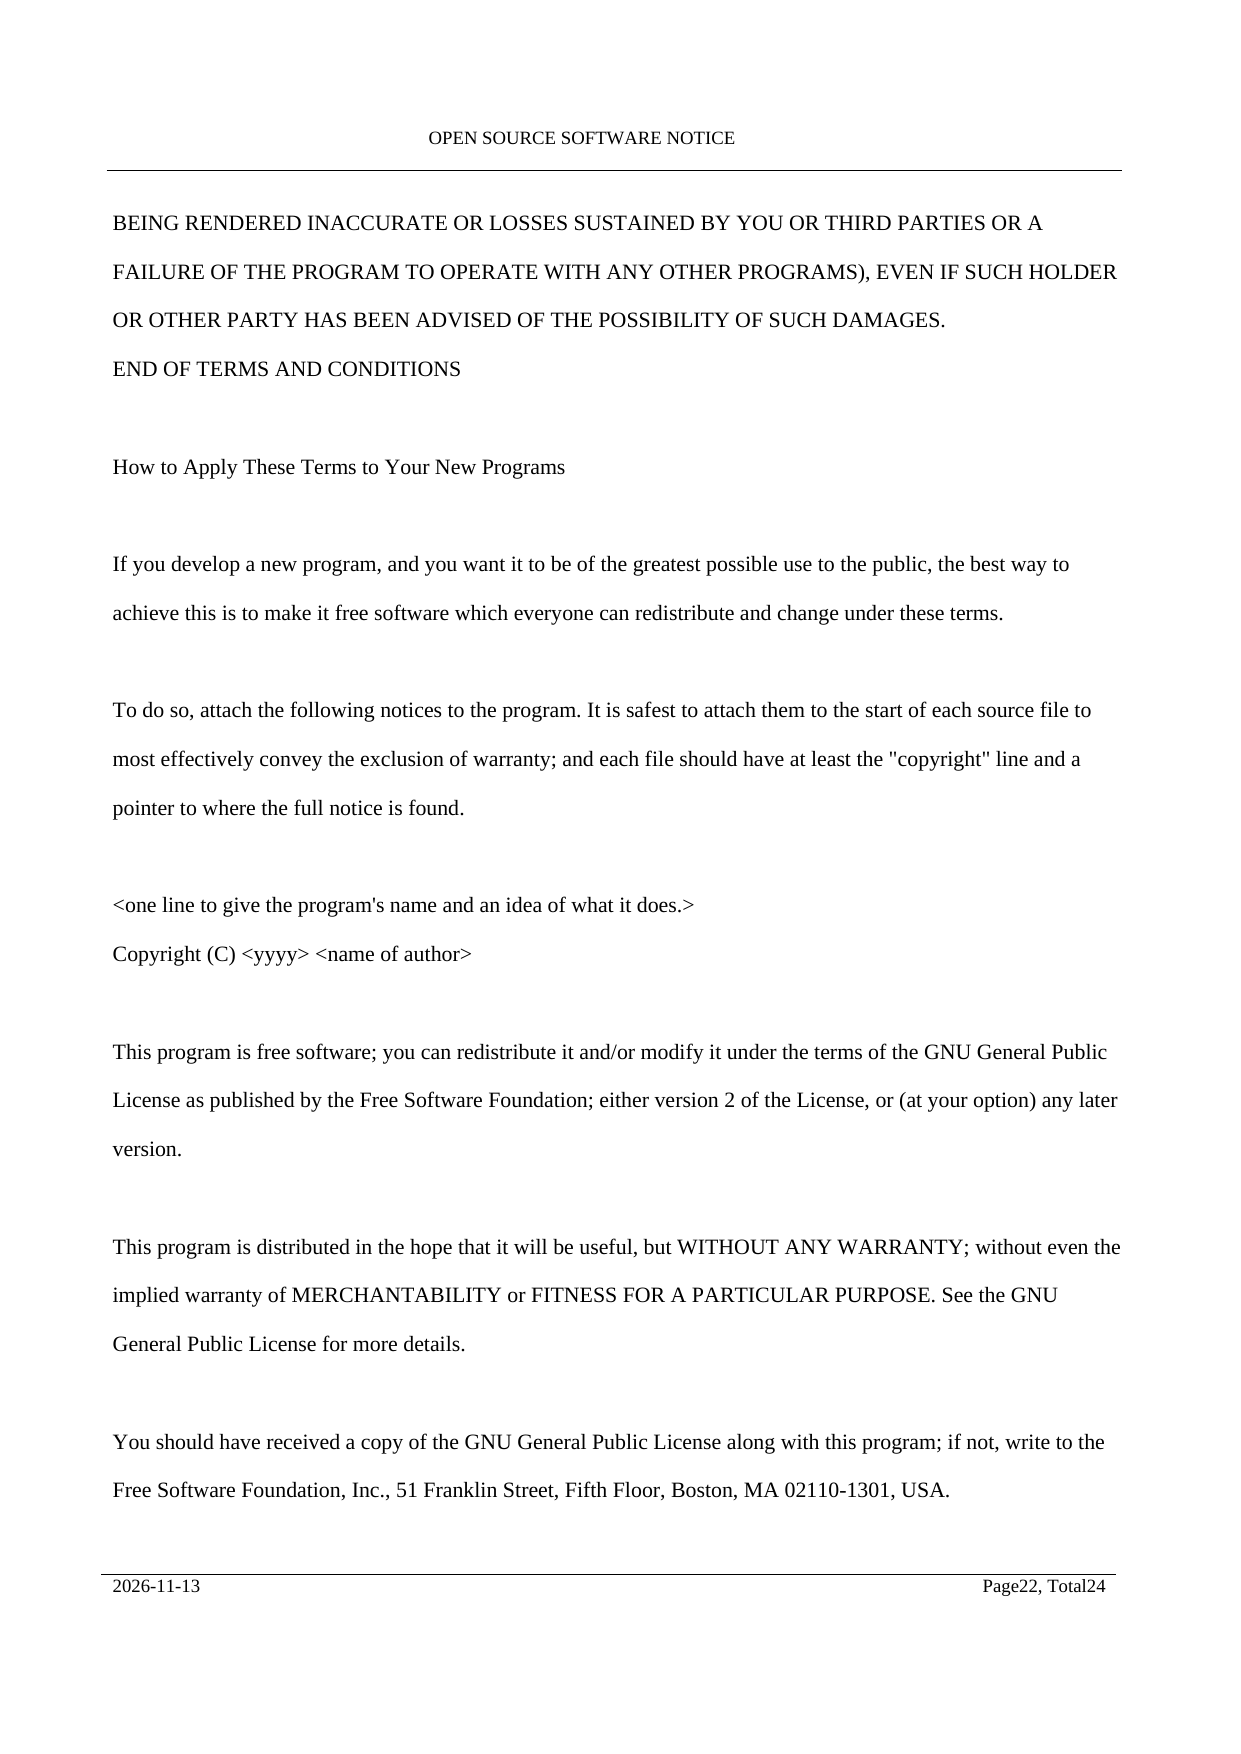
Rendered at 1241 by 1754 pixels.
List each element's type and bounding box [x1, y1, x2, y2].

text [112, 206, 1128, 1506]
